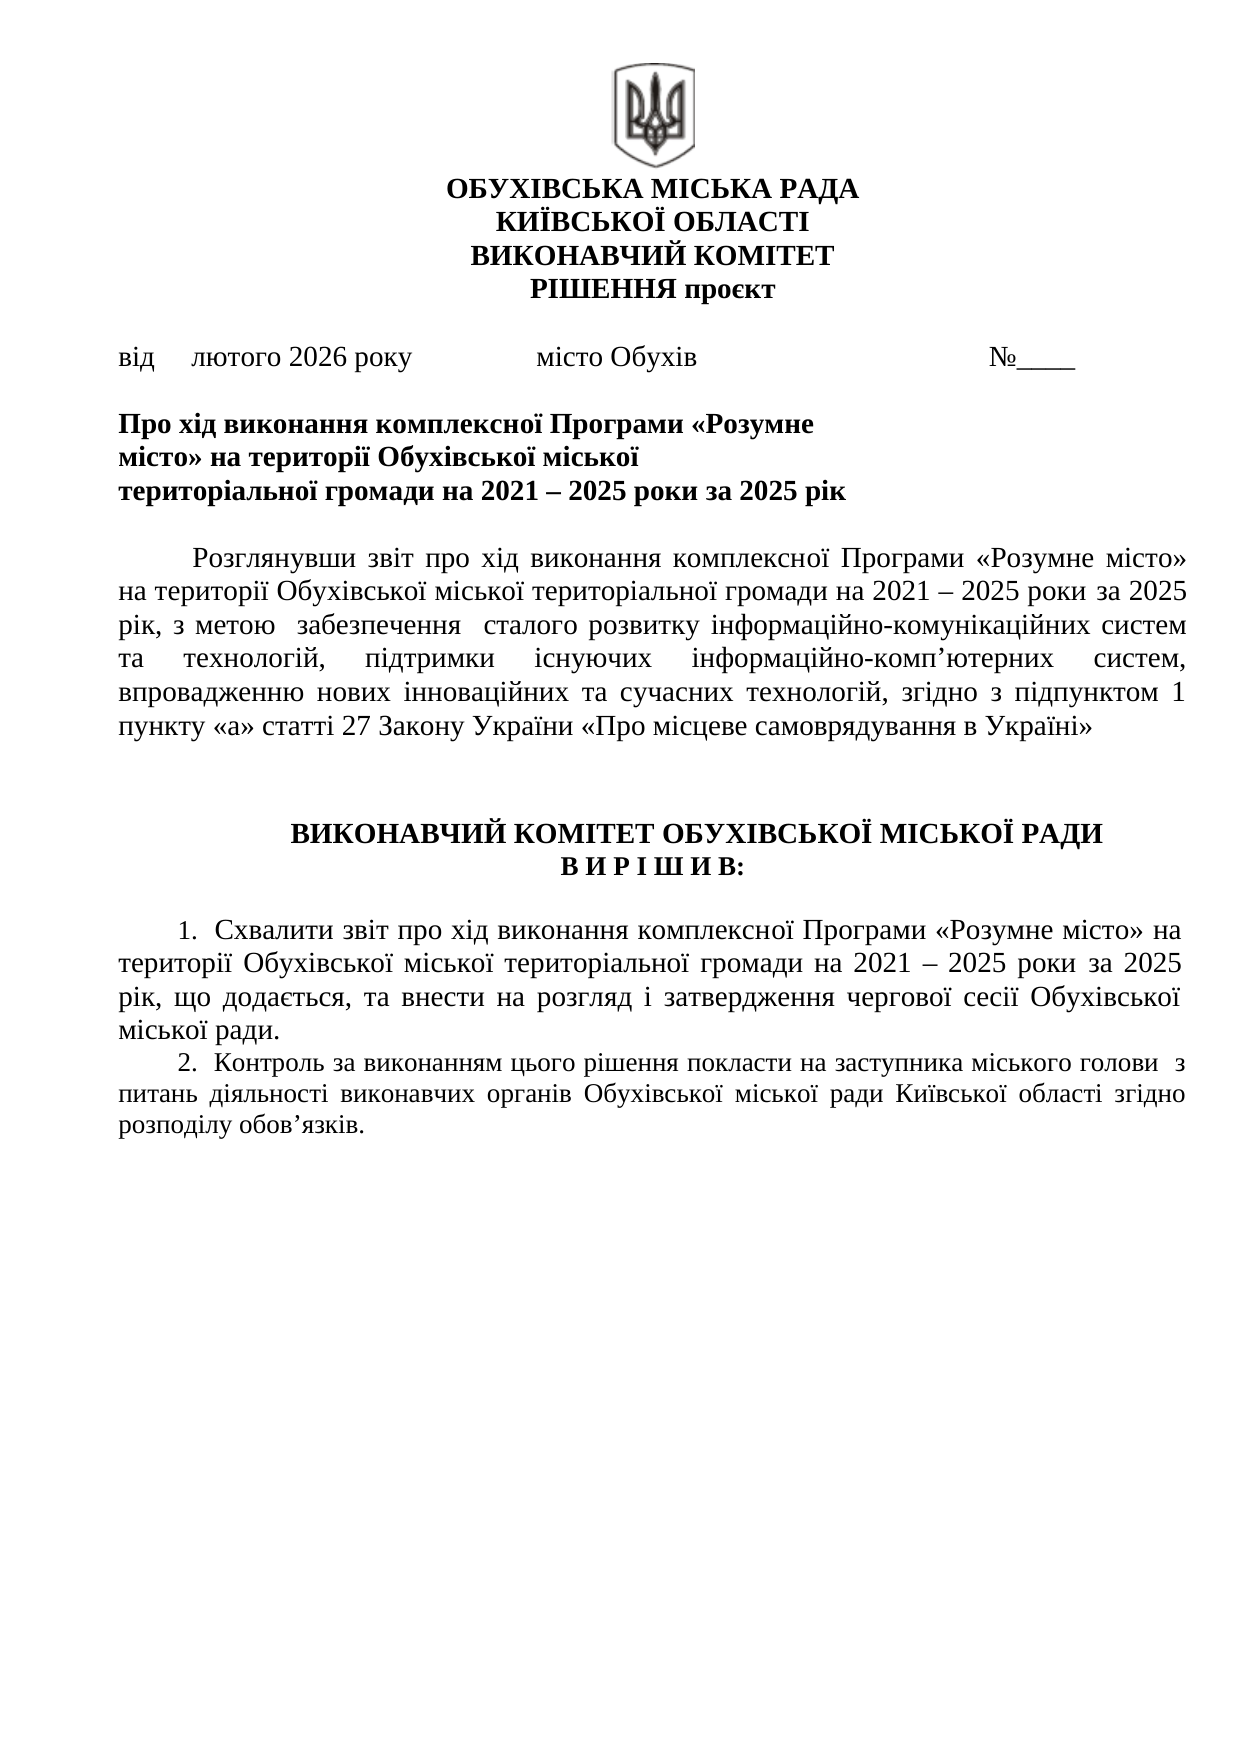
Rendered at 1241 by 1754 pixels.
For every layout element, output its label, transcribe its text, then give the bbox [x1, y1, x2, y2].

text Про хід виконання комплексної Програми «Розумне [118, 406, 1187, 439]
text Розглянувши звіт про хід виконання комплексної Програми «Розумне місто» на території Обухівської міської територіальної громади на 2021 – 2025 роки за 2025 рік, з метою забезпечення сталого розвитку інформаційно-комунікаційних систем та технологій, підтримки існуючих інформаційно-комп’ютерних систем, впровадженню нових інноваційних та сучасних технологій, згідно з підпунктом 1 пункту «а» статті 27 Закону України «Про місцеве самоврядування в Україні» [118, 540, 1187, 741]
text від лютого 2026 року місто Обухів №____ [118, 339, 1187, 372]
subtitle ВИКОНАВЧИЙ КОМІТЕТ ОБУХІВСЬКОЇ МІСЬКОЇ РАДИ В И Р І Ш И В: [118, 816, 1187, 881]
text ВИКОНАВЧИЙ КОМІТЕТ [118, 238, 1187, 272]
text територіальної громади на 2021 – 2025 роки за 2025 рік [118, 473, 1187, 506]
text РІШЕННЯ проєкт [118, 272, 1187, 305]
picture [610, 63, 695, 171]
text ОБУХІВСЬКА МІСЬКА РАДА [118, 171, 1187, 204]
text 2. Контроль за виконанням цього рішення покласти на заступника міського голови з питань діяльності виконавчих органів Обухівської міської ради Київської області згідно розподілу обов’язків. [118, 1046, 1187, 1139]
text 1. Схвалити звіт про хід виконання комплексної Програми «Розумне місто» на території Обухівської міської територіальної громади на 2021 – 2025 роки за 2025 рік, що додається, та внести на розгляд і затвердження чергової сесії Обухівської міської ради. [118, 912, 1182, 1046]
text місто» на території Обухівської міської [118, 439, 1187, 473]
text КИЇВСЬКОЇ ОБЛАСТІ [118, 204, 1187, 238]
